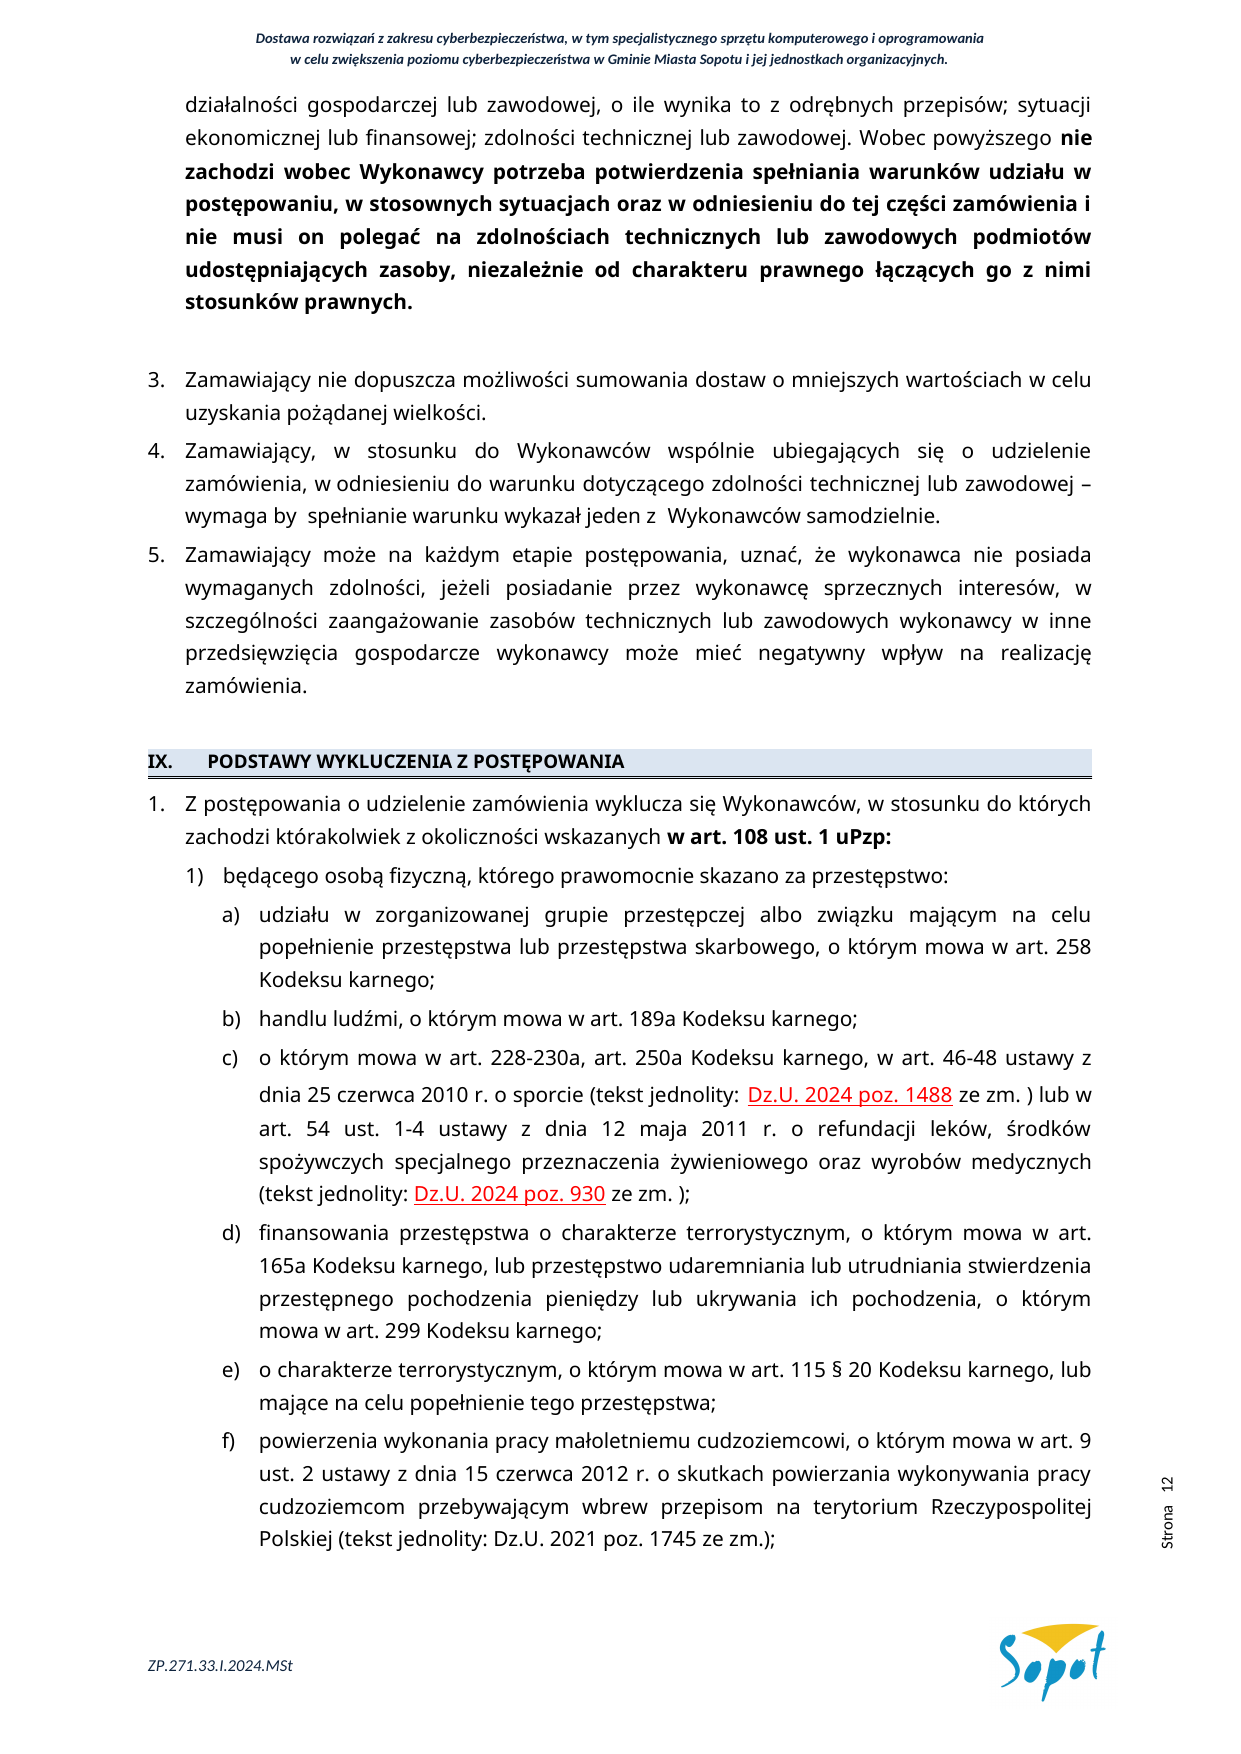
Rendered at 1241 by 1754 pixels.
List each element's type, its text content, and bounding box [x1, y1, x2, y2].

picture [988, 1617, 1119, 1709]
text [185, 91, 1092, 316]
text IX. PODSTAWY WYKLUCZENIA Z POSTĘPOWANIA [148, 749, 1092, 776]
list Zamawiający może na każdym etapie postępowania, uznać, że wykonawca nie posiada wymaganych zdolności, jeżeli posiadanie przez wykonawcę sprzecznych interesów, w szczególności zaangażowanie zasobów technicznych lub zawodowych wykonawcy w inne przedsięwzięcia gospodarcze wykonawcy może mieć negatywny wpływ na realizację zamówienia. [148, 541, 1092, 699]
list o którym mowa w art. 228-230a, art. 250a Kodeksu karnego, w art. 46-48 ustawy z dnia 25 czerwca 2010 r. o sporcie (tekst jednolity: Dz.U. 2024 poz. 1488 ze zm. ) lub w art. 54 ust. 1-4 ustawy z dnia 12 maja 2011 r. o refundacji leków, środków spożywczych specjalnego przeznaczenia żywieniowego oraz wyrobów medycznych (tekst jednolity: Dz.U. 2024 poz. 930 ze zm. ); [222, 1043, 1092, 1208]
list udziału w zorganizowanej grupie przestępczej albo związku mającym na celu popełnienie przestępstwa lub przestępstwa skarbowego, o którym mowa w art. 258 Kodeksu karnego; [222, 900, 1092, 993]
list będącego osobą fizyczną, którego prawomocnie skazano za przestępstwo: [185, 861, 1092, 889]
list powierzenia wykonania pracy małoletniemu cudzoziemcowi, o którym mowa w art. 9 ust. 2 ustawy z dnia 15 czerwca 2012 r. o skutkach powierzania wykonywania pracy cudzoziemcom przebywającym wbrew przepisom na terytorium Rzeczypospolitej Polskiej (tekst jednolity: Dz.U. 2021 poz. 1745 ze zm.); [222, 1427, 1092, 1553]
list Zamawiający nie dopuszcza możliwości sumowania dostaw o mniejszych wartościach w celu uzyskania pożądanej wielkości. [148, 365, 1092, 426]
list Zamawiający, w stosunku do Wykonawców wspólnie ubiegających się o udzielenie zamówienia, w odniesieniu do warunku dotyczącego zdolności technicznej lub zawodowej – wymaga by spełnianie warunku wykazał jeden z Wykonawców samodzielnie. [148, 436, 1092, 530]
list handlu ludźmi, o którym mowa w art. 189a Kodeksu karnego; [222, 1004, 1092, 1032]
list Z postępowania o udzielenie zamówienia wyklucza się Wykonawców, w stosunku do których zachodzi którakolwiek z okoliczności wskazanych w art. 108 ust. 1 uPzp: [148, 789, 1092, 850]
list finansowania przestępstwa o charakterze terrorystycznym, o którym mowa w art. 165a Kodeksu karnego, lub przestępstwo udaremniania lub utrudniania stwierdzenia przestępnego pochodzenia pieniędzy lub ukrywania ich pochodzenia, o którym mowa w art. 299 Kodeksu karnego; [222, 1218, 1092, 1345]
list o charakterze terrorystycznym, o którym mowa w art. 115 § 20 Kodeksu karnego, lub mające na celu popełnienie tego przestępstwa; [222, 1355, 1092, 1416]
